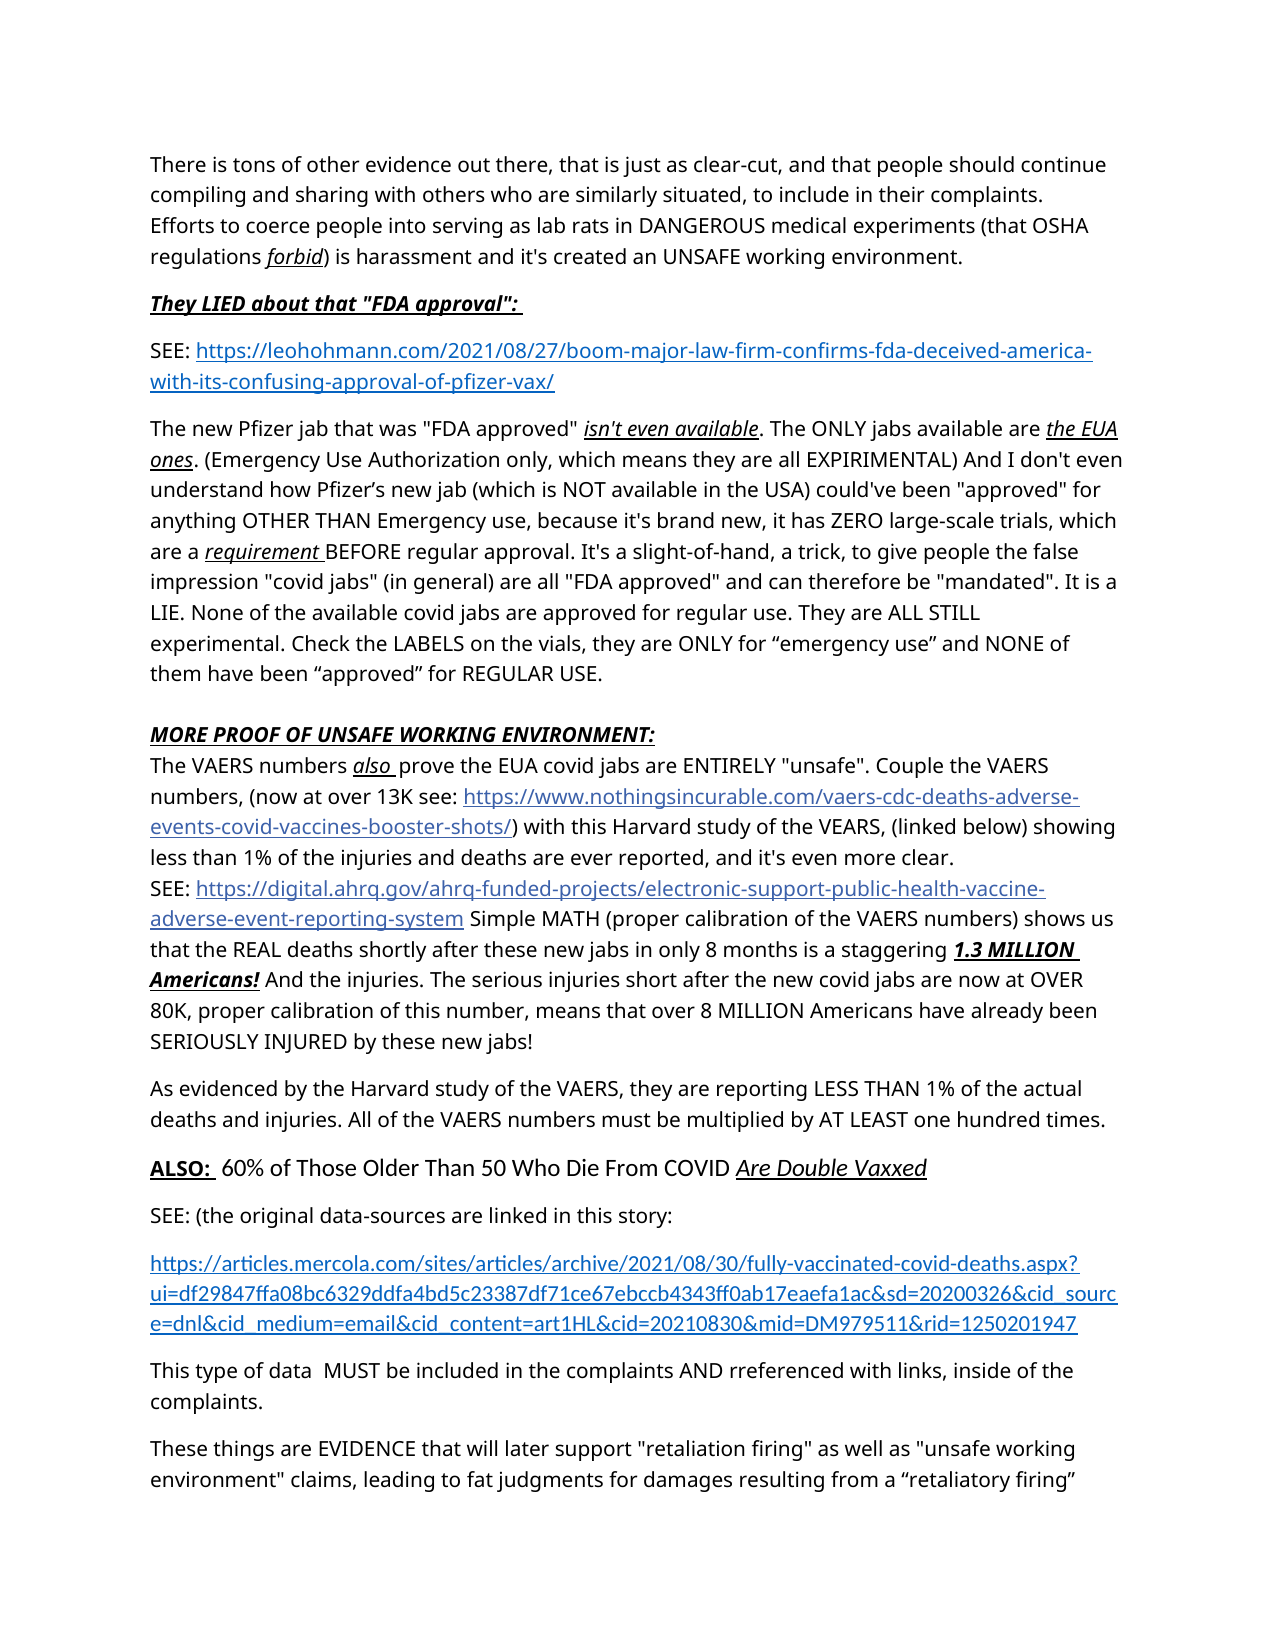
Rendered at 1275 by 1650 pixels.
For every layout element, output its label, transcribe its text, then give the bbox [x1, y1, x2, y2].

text The new Pfizer jab that was "FDA approved" isn't even available. The ONLY jabs available are the EUA ones. (Emergency Use Authorization only, which means they are all EXPIRIMENTAL) And I don't even understand how Pfizer’s new jab (which is NOT available in the USA) could've been "approved" for anything OTHER THAN Emergency use, because it's brand new, it has ZERO large-scale trials, which are a requirement BEFORE regular approval. It's a slight-of-hand, a trick, to give people the false impression "covid jabs" (in general) are all "FDA approved" and can therefore be "mandated". It is a LIE. None of the available covid jabs are approved for regular use. They are ALL STILL experimental. Check the LABELS on the vials, they are ONLY for “emergency use” and NONE of them have been “approved” for REGULAR USE. MORE PROOF OF UNSAFE WORKING ENVIRONMENT: The VAERS numbers also prove the EUA covid jabs are ENTIRELY "unsafe". Couple the VAERS numbers, (now at over 13K see: https://www.nothingsincurable.com/vaers-cdc-deaths-adverse-events-covid-vaccines-booster-shots/) with this Harvard study of the VEARS, (linked below) showing less than 1% of the injuries and deaths are ever reported, and it's even more clear. SEE: https://digital.ahrq.gov/ahrq-funded-projects/electronic-support-public-health-vaccine-adverse-event-reporting-system Simple MATH (proper calibration of the VAERS numbers) shows us that the REAL deaths shortly after these new jabs in only 8 months is a staggering 1.3 MILLION Americans! And the injuries. The serious injuries short after the new covid jabs are now at OVER 80K, proper calibration of this number, means that over 8 MILLION Americans have already been SERIOUSLY INJURED by these new jabs! [150, 414, 1125, 1055]
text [150, 1434, 1125, 1493]
text SEE: https://leohohmann.com/2021/08/27/boom-major-law-firm-confirms-fda-deceived-america-with-its-confusing-approval-of-pfizer-vax/ [150, 336, 1125, 396]
text https://articles.mercola.com/sites/articles/archive/2021/08/30/fully-vaccinated-covid-deaths.aspx?ui=df29847ffa08bc6329ddfa4bd5c23387df71ce67ebccb4343ff0ab17eaefa1ac&sd=20200326&cid_source=dnl&cid_medium=email&cid_content=art1HL&cid=20210830&mid=DM979511&rid=1250201947 [150, 1249, 1125, 1337]
text SEE: (the original data-sources are linked in this story: [150, 1202, 1125, 1230]
text There is tons of other evidence out there, that is just as clear-cut, and that people should continue compiling and sharing with others who are similarly situated, to include in their complaints. Efforts to coerce people into serving as lab rats in DANGEROUS medical experiments (that OSHA regulations forbid) is harassment and it's created an UNSAFE working environment. [150, 150, 1125, 270]
text As evidenced by the Harvard study of the VAERS, they are reporting LESS THAN 1% of the actual deaths and injuries. All of the VAERS numbers must be multiplied by AT LEAST one hundred times. [150, 1074, 1125, 1133]
text This type of data MUST be included in the complaints AND rreferenced with links, inside of the complaints. [150, 1356, 1125, 1415]
text They LIED about that "FDA approval": [150, 289, 1125, 318]
text ALSO: 60% of Those Older Than 50 Who Die From COVID Are Double Vaxxed [150, 1152, 1125, 1183]
